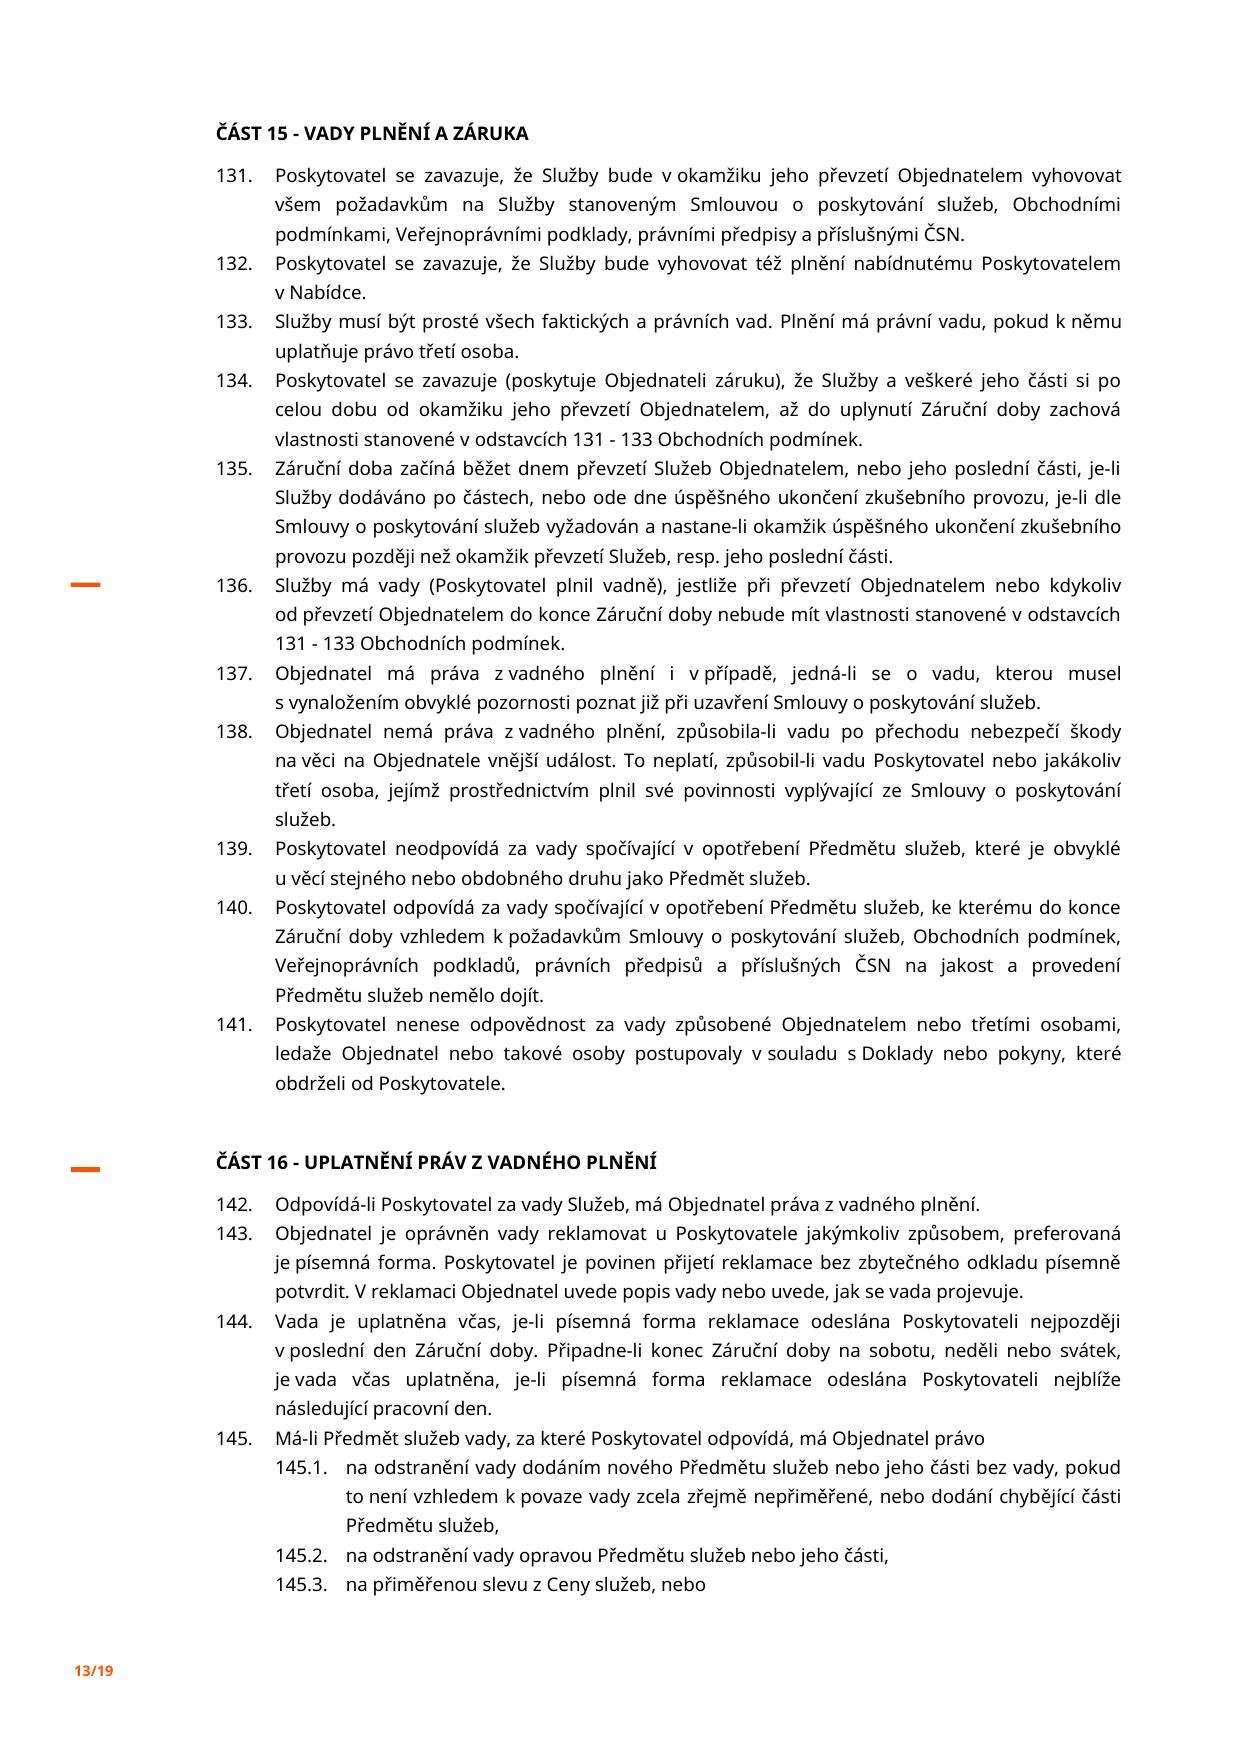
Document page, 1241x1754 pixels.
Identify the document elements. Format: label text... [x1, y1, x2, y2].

list VADY PLNĚNÍ A ZÁRUKA [216, 121, 1122, 146]
list na odstranění vady dodáním nového Předmětu služeb nebo jeho části bez vady, pokud to není vzhledem k povaze vady zcela zřejmě nepřiměřené, nebo dodání chybějící části Předmětu služeb, [275, 1454, 1122, 1538]
list Poskytovatel se zavazuje, že Služby bude v okamžiku jeho převzetí Objednatelem vyhovovat všem požadavkům na Služby stanoveným Smlouvou o poskytování služeb, Obchodními podmínkami, Veřejnoprávními podklady, právními předpisy a příslušnými ČSN. [216, 162, 1122, 246]
list Odpovídá-li Poskytovatel za vady Služeb, má Objednatel práva z vadného plnění. [216, 1191, 1122, 1216]
list na přiměřenou slevu z Ceny služeb, nebo [275, 1571, 1122, 1597]
list UPLATNĚNÍ PRÁV Z VADNÉHO PLNĚNÍ [216, 1149, 1122, 1174]
list na odstranění vady opravou Předmětu služeb nebo jeho části, [275, 1542, 1122, 1568]
list Poskytovatel se zavazuje, že Služby bude vyhovovat též plnění nabídnutému Poskytovatelem v Nabídce. [216, 250, 1122, 305]
list Objednatel nemá práva z vadného plnění, způsobila-li vadu po přechodu nebezpečí škody na věci na Objednatele vnější událost. To neplatí, způsobil-li vadu Poskytovatel nebo jakákoliv třetí osoba, jejímž prostřednictvím plnil své povinnosti vyplývající ze Smlouvy o poskytování služeb. [216, 718, 1122, 832]
list Služby musí být prosté všech faktických a právních vad. Plnění má právní vadu, pokud k němu uplatňuje právo třetí osoba. [216, 309, 1122, 363]
list Služby má vady (Poskytovatel plnil vadně), jestliže při převzetí Objednatelem nebo kdykoliv od převzetí Objednatelem do konce Záruční doby nebude mít vlastnosti stanovené v odstavcích 130 - 132 Obchodních podmínek. [216, 572, 1122, 656]
list Poskytovatel neodpovídá za vady spočívající v opotřebení Předmětu služeb, které je obvyklé u věcí stejného nebo obdobného druhu jako Předmět služeb. [216, 836, 1122, 890]
list Poskytovatel se zavazuje (poskytuje Objednateli záruku), že Služby a veškeré jeho části si po celou dobu od okamžiku jeho převzetí Objednatelem, až do uplynutí Záruční doby zachová vlastnosti stanovené v odstavcích 130 - 132 Obchodních podmínek. [216, 367, 1122, 451]
list Poskytovatel odpovídá za vady spočívající v opotřebení Předmětu služeb, ke kterému do konce Záruční doby vzhledem k požadavkům Smlouvy o poskytování služeb, Obchodních podmínek, Veřejnoprávních podkladů, právních předpisů a příslušných ČSN na jakost a provedení Předmětu služeb nemělo dojít. [216, 894, 1122, 1007]
list Záruční doba začíná běžet dnem převzetí Služeb Objednatelem, nebo jeho poslední části, je-li Služby dodáváno po částech, nebo ode dne úspěšného ukončení zkušebního provozu, je-li dle Smlouvy o poskytování služeb vyžadován a nastane-li okamžik úspěšného ukončení zkušebního provozu později než okamžik převzetí Služeb, resp. jeho poslední části. [216, 455, 1122, 568]
list Vada je uplatněna včas, je-li písemná forma reklamace odeslána Poskytovateli nejpozději v poslední den Záruční doby. Připadne-li konec Záruční doby na sobotu, neděli nebo svátek, je vada včas uplatněna, je-li písemná forma reklamace odeslána Poskytovateli nejblíže následující pracovní den. [216, 1308, 1122, 1421]
list Poskytovatel nenese odpovědnost za vady způsobené Objednatelem nebo třetími osobami, ledaže Objednatel nebo takové osoby postupovaly v souladu s Doklady nebo pokyny, které obdrželi od Poskytovatele. [216, 1011, 1122, 1095]
list Má-li Předmět služeb vady, za které Poskytovatel odpovídá, má Objednatel právo [216, 1425, 1122, 1451]
list Objednatel má práva z vadného plnění i v případě, jedná-li se o vadu, kterou musel s vynaložením obvyklé pozornosti poznat již při uzavření Smlouvy o poskytování služeb. [216, 660, 1122, 715]
list Objednatel je oprávněn vady reklamovat u Poskytovatele jakýmkoliv způsobem, preferovaná je písemná forma. Poskytovatel je povinen přijetí reklamace bez zbytečného odkladu písemně potvrdit. V reklamaci Objednatel uvede popis vady nebo uvede, jak se vada projevuje. [216, 1220, 1122, 1304]
